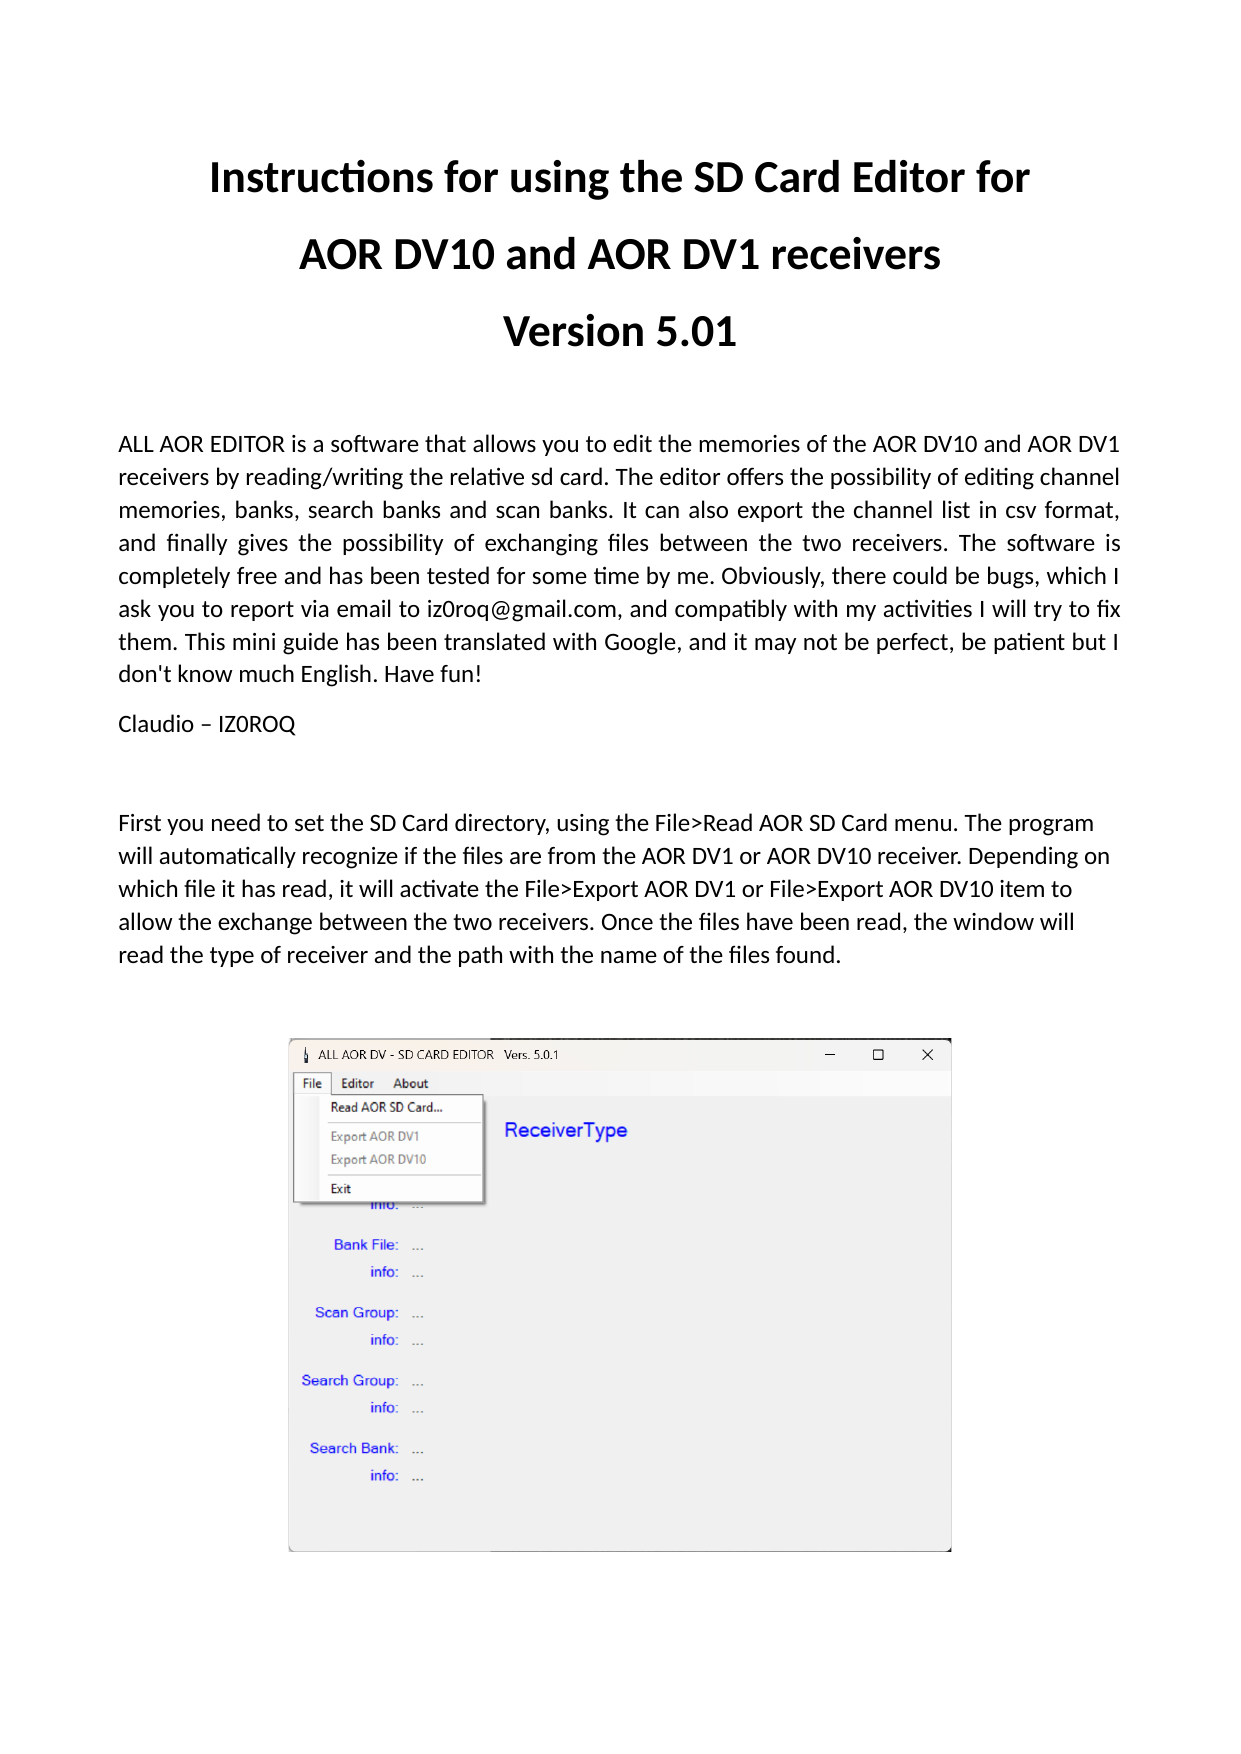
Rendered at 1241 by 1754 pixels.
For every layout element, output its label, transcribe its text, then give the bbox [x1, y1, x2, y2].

text Version 5.01 [118, 302, 1122, 357]
text Instructions for using the SD Card Editor for [118, 148, 1122, 203]
text AOR DV10 and AOR DV1 receivers [118, 224, 1122, 281]
text Claudio – IZ0ROQ [118, 708, 1122, 739]
picture [288, 1038, 952, 1552]
text ALL AOR EDITOR is a software that allows you to edit the memories of the AOR DV10 and AOR DV1 receivers by reading/writing the relative sd card. The editor offers the possibility of editing channel memories, banks, search banks and scan banks. It can also export the channel list in csv format, and finally gives the possibility of exchanging files between the two receivers. The software is completely free and has been tested for some time by me. Obviously, there could be bugs, which I ask you to report via email to iz0roq@gmail.com, and compatibly with my activities I will try to fix them. This mini guide has been translated with Google, and it may not be perfect, be patient but I don't know much English. Have fun! [118, 428, 1122, 689]
text First you need to set the SD Card directory, using the File>Read AOR SD Card menu. The program will automatically recognize if the files are from the AOR DV1 or AOR DV10 receiver. Depending on which file it has read, it will activate the File>Export AOR DV1 or File>Export AOR DV10 item to allow the exchange between the two receivers. Once the files have been read, the window will read the type of receiver and the path with the name of the files found. [118, 807, 1122, 969]
